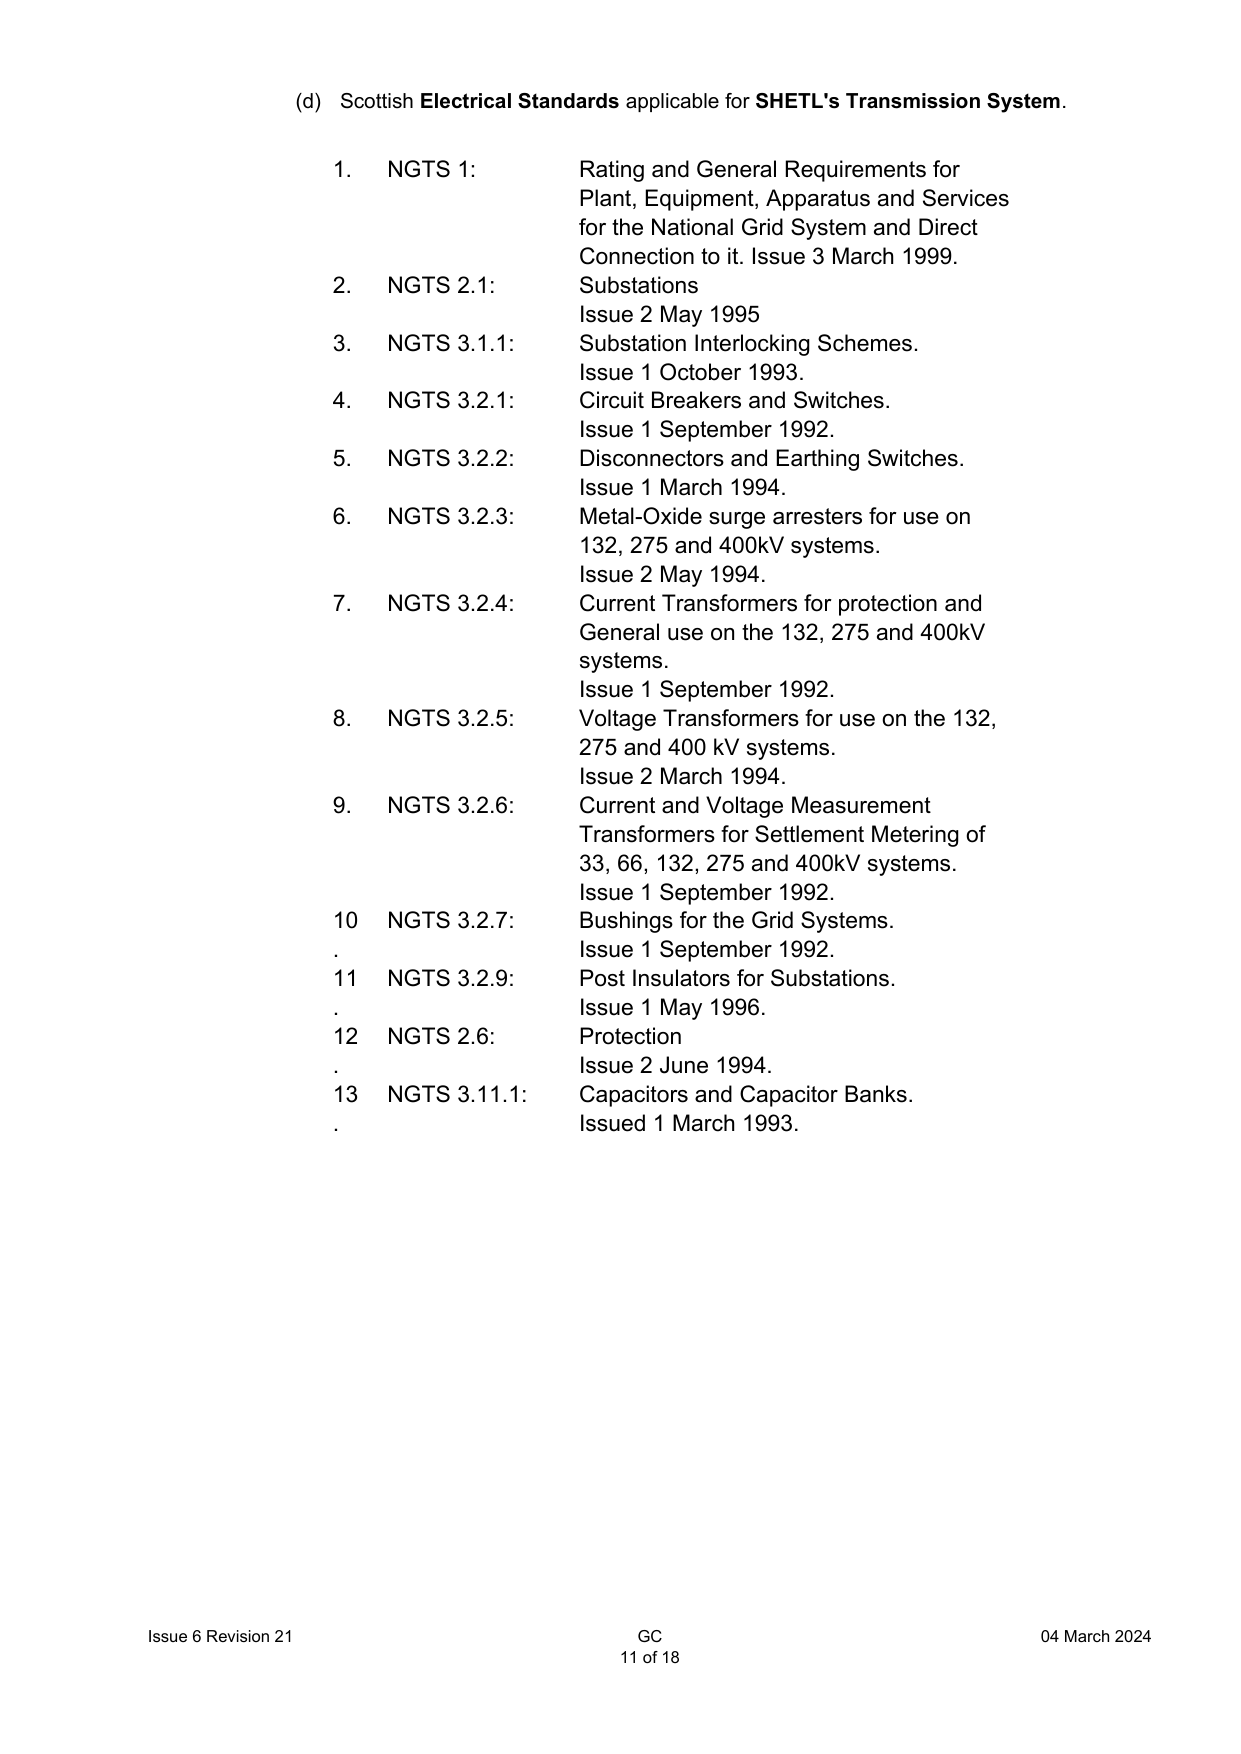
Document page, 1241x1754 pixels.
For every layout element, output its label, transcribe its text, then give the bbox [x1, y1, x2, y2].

table_cell Current and Voltage Measurement Transformers for Settlement Metering of 33, 66, 132, 275 and 400kV systems. Issue 1 September 1992. [568, 792, 1030, 907]
table_cell 2. [321, 272, 376, 330]
table_cell 11. [321, 965, 376, 1023]
table_cell NGTS 3.2.3: [376, 503, 568, 589]
table_cell 6. [321, 503, 376, 589]
table_cell 13. [321, 1081, 376, 1138]
table_cell Metal-Oxide surge arresters for use on 132, 275 and 400kV systems. Issue 2 May 1994. [568, 503, 1030, 589]
table_cell NGTS 3.11.1: [376, 1081, 568, 1138]
table_cell Protection Issue 2 June 1994. [568, 1023, 1030, 1081]
table_cell 9. [321, 792, 376, 907]
table_cell NGTS 3.2.5: [376, 705, 568, 792]
table_cell Voltage Transformers for use on the 132, 275 and 400 kV systems. Issue 2 March 1994. [568, 705, 1030, 792]
table_cell 4. [321, 388, 376, 445]
table_cell 8. [321, 705, 376, 792]
table_cell NGTS 3.2.7: [376, 908, 568, 965]
table_cell Substation Interlocking Schemes. Issue 1 October 1993. [568, 330, 1030, 387]
table_cell NGTS 3.2.2: [376, 445, 568, 503]
table_cell NGTS 2.1: [376, 272, 568, 330]
table_header NGTS 1: [376, 156, 568, 272]
table_cell Capacitors and Capacitor Banks. Issued 1 March 1993. [568, 1081, 1030, 1138]
table_cell 10. [321, 908, 376, 965]
text (d) Scottish Electrical Standards applicable for SHETL's Transmission System. [295, 89, 1152, 113]
table_cell NGTS 3.2.6: [376, 792, 568, 907]
table_cell Post Insulators for Substations. Issue 1 May 1996. [568, 965, 1030, 1023]
table_header Rating and General Requirements for Plant, Equipment, Apparatus and Services for the National Grid System and Direct Connection to it. Issue 3 March 1999. [568, 156, 1030, 272]
table_cell NGTS 3.2.4: [376, 590, 568, 705]
table_cell 12. [321, 1023, 376, 1081]
table_cell NGTS 3.1.1: [376, 330, 568, 387]
table_cell 7. [321, 590, 376, 705]
table_cell NGTS 3.2.1: [376, 388, 568, 445]
table_header 1. [321, 156, 376, 272]
table_cell Disconnectors and Earthing Switches. Issue 1 March 1994. [568, 445, 1030, 503]
table_cell NGTS 3.2.9: [376, 965, 568, 1023]
table_cell Circuit Breakers and Switches. Issue 1 September 1992. [568, 388, 1030, 445]
table_cell 5. [321, 445, 376, 503]
table_cell Substations Issue 2 May 1995 [568, 272, 1030, 330]
table_cell 3. [321, 330, 376, 387]
table_cell NGTS 2.6: [376, 1023, 568, 1081]
table_cell Bushings for the Grid Systems. Issue 1 September 1992. [568, 908, 1030, 965]
table_cell Current Transformers for protection and General use on the 132, 275 and 400kV systems. Issue 1 September 1992. [568, 590, 1030, 705]
